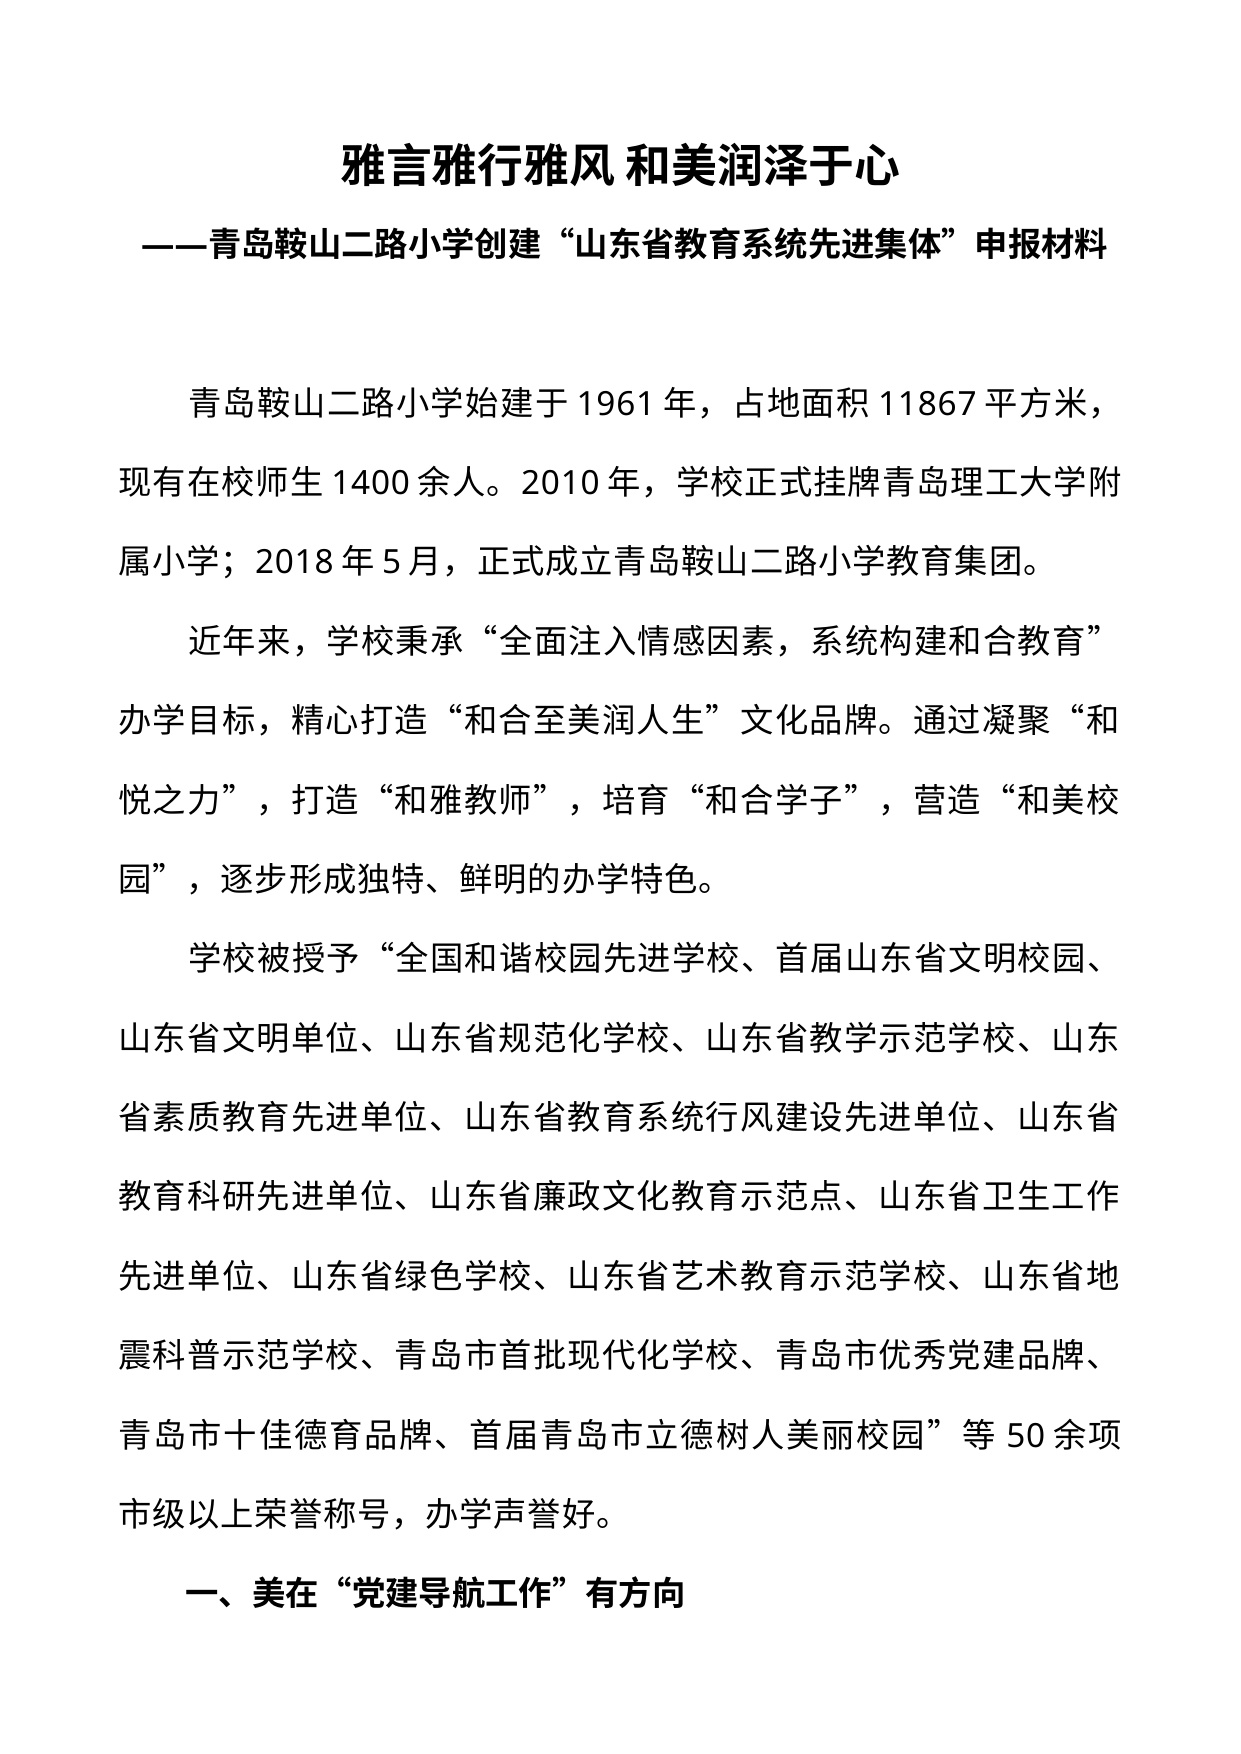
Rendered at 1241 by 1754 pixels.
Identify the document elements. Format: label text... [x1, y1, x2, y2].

text 近年来，学校秉承“全面注入情感因素，系统构建和合教育”办学目标，精心打造“和合至美润人生”文化品牌。通过凝聚“和悦之力”，打造“和雅教师”，培育“和合学子”，营造“和美校园”，逐步形成独特、鲜明的办学特色。 [118, 599, 1122, 917]
text 学校被授予“全国和谐校园先进学校、首届山东省文明校园、山东省文明单位、山东省规范化学校、山东省教学示范学校、山东省素质教育先进单位、山东省教育系统行风建设先进单位、山东省教育科研先进单位、山东省廉政文化教育示范点、山东省卫生工作先进单位、山东省绿色学校、山东省艺术教育示范学校、山东省地震科普示范学校、青岛市首批现代化学校、青岛市优秀党建品牌、青岛市十佳德育品牌、首届青岛市立德树人美丽校园”等50余项市级以上荣誉称号，办学声誉好。 [118, 917, 1122, 1552]
text 青岛鞍山二路小学始建于1961年，占地面积11867平方米，现有在校师生1400余人。2010年，学校正式挂牌青岛理工大学附属小学；2018年5月，正式成立青岛鞍山二路小学教育集团。 [118, 361, 1122, 599]
text 雅言雅行雅风 和美润泽于心 [118, 123, 1122, 202]
text 一、美在“党建导航工作”有方向 [118, 1552, 1122, 1631]
text ——青岛鞍山二路小学创建“山东省教育系统先进集体”申报材料 [118, 202, 1122, 282]
